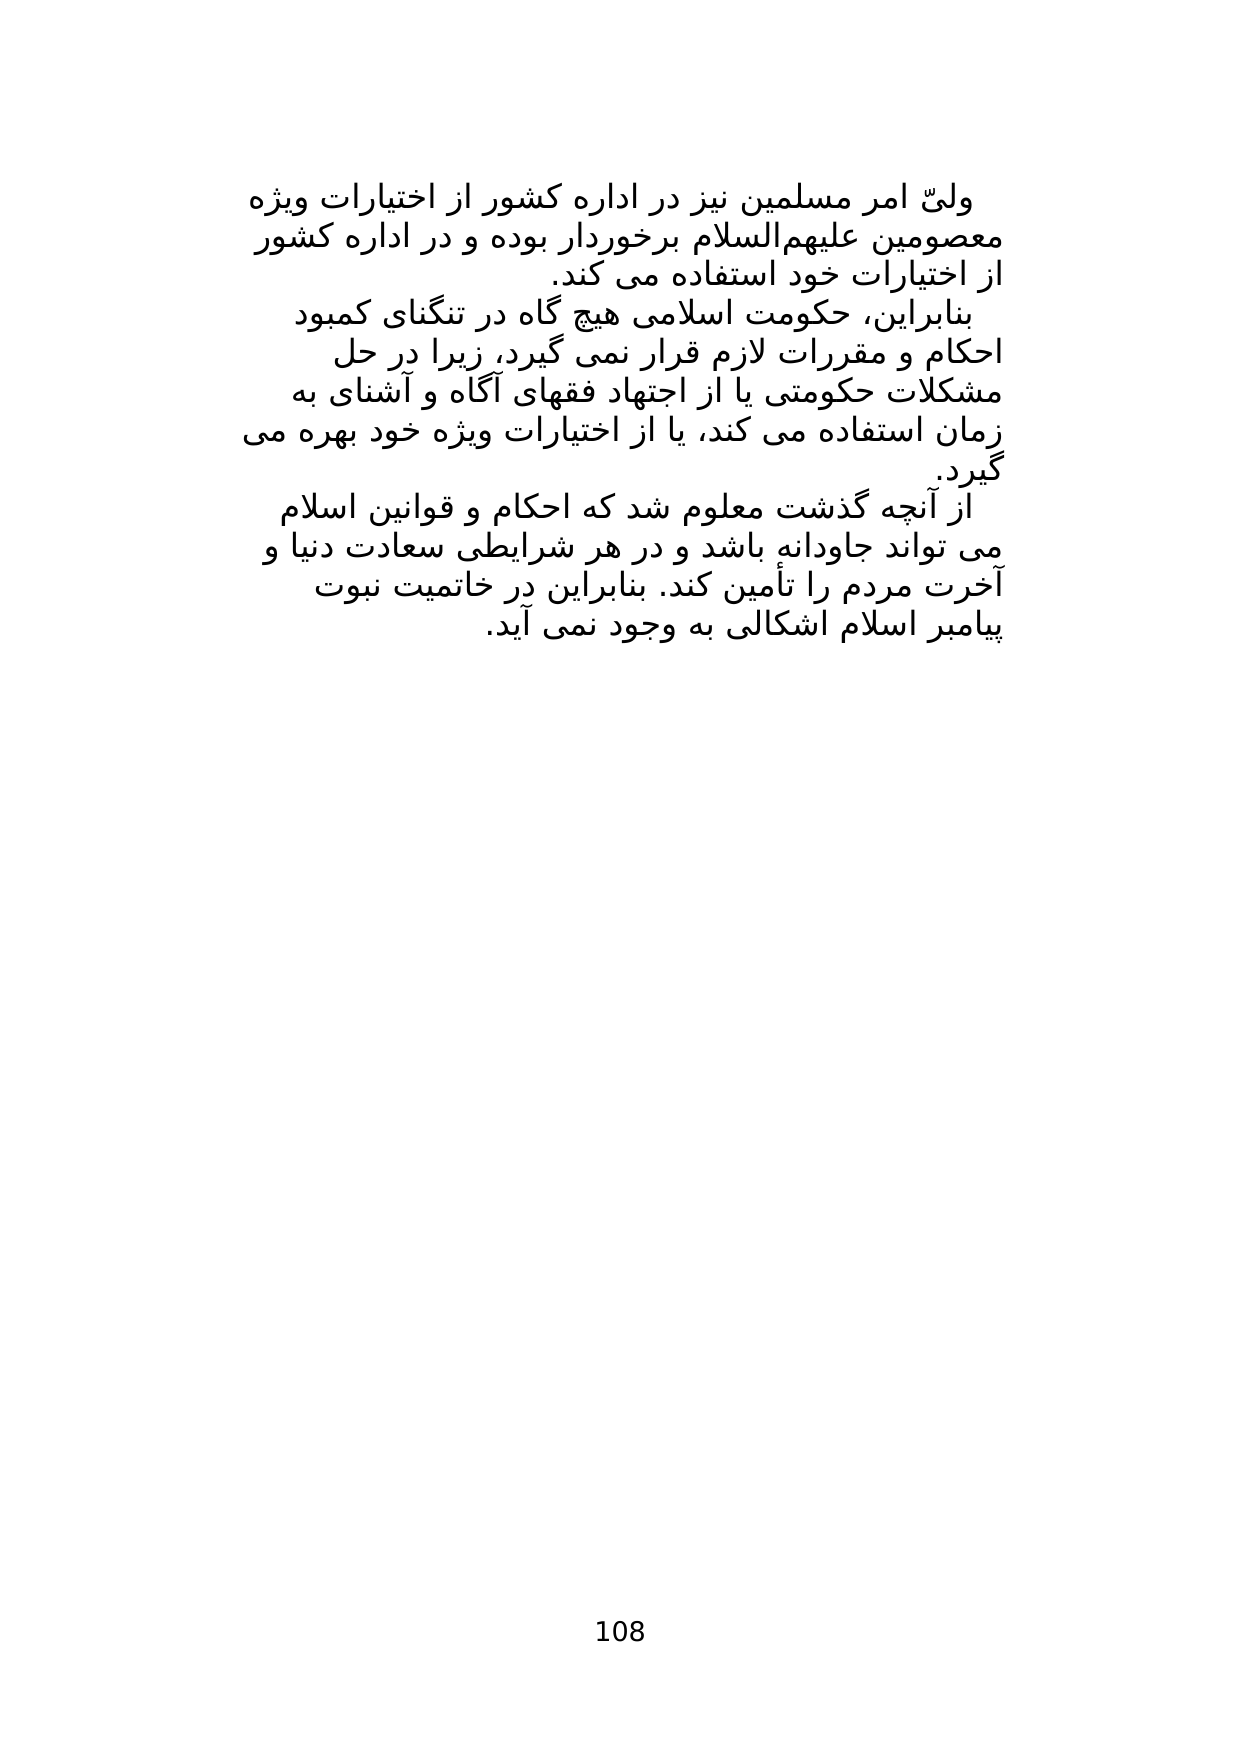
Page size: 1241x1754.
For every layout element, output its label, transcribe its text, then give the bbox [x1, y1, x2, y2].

text ولىّ امر مسلمين نيز در اداره كشور از اختيارات ويژه معصومين عليهم‌السلام برخوردار بوده و در اداره كشور از اختيارات خود استفاده مى كند. [236, 177, 1004, 294]
text از آنچه گذشت معلوم شد كه احكام و قوانين اسلام مى تواند جاودانه باشد و در هر شرايطى سعادت دنيا و آخرت مردم را تأمين كند. بنابراين در خاتميت نبوت پيامبر اسلام اشكالى به وجود نمى آيد. [236, 488, 1004, 643]
text بنابراين، حكومت اسلامى هيچ گاه در تنگناى كمبود احكام و مقررات لازم قرار نمى گيرد، زيرا در حل مشكلات حكومتى يا از اجتهاد فقهاى آگاه و آشناى به زمان استفاده مى كند، يا از اختيارات ويژه خود بهره مى گيرد. [236, 294, 1004, 488]
